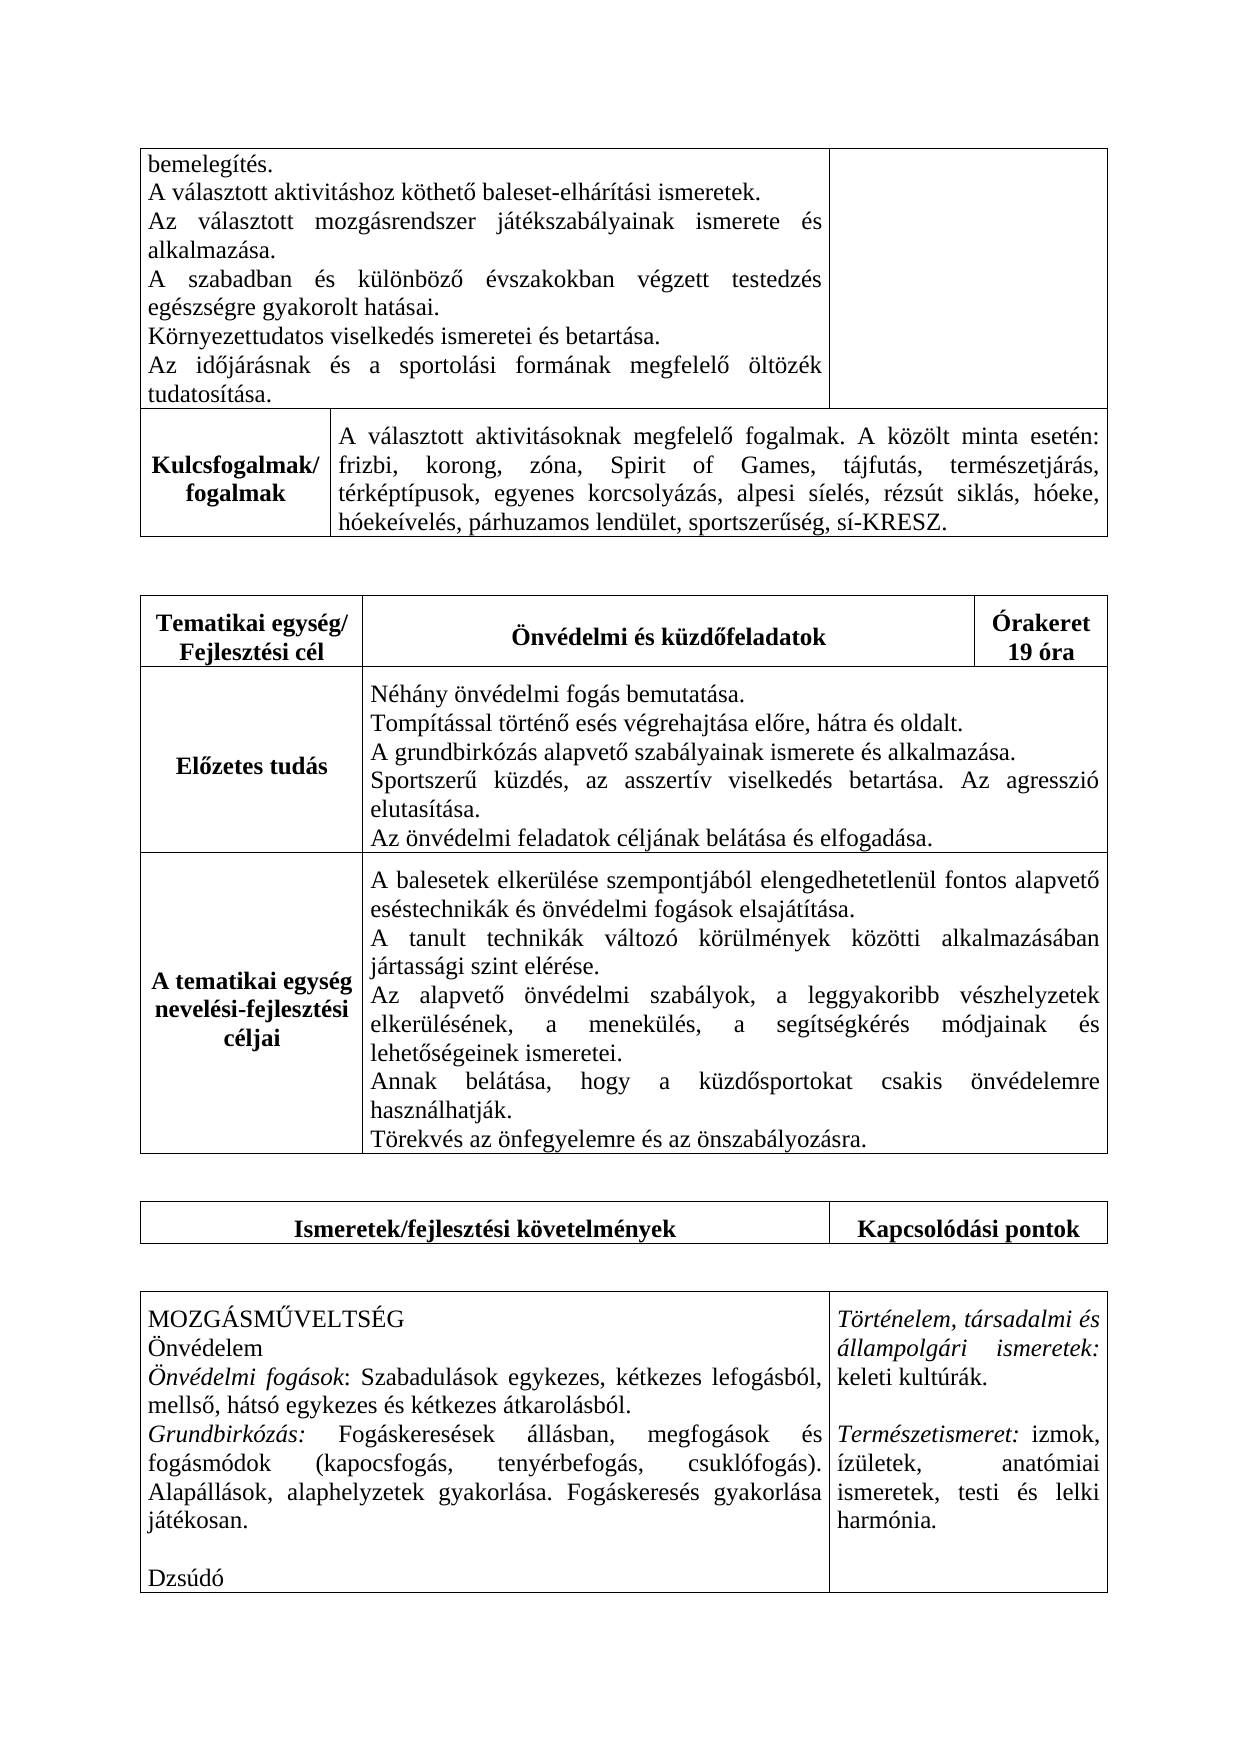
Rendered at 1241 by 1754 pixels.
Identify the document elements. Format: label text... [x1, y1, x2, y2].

table_header Ismeretek/fejlesztési követelmények [141, 1202, 829, 1243]
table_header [830, 1292, 1107, 1592]
table_cell A balesetek elkerülése szempontjából elengedhetetlenül fontos alapvető eséstechnikák és önvédelmi fogások elsajátítása. A tanult technikák változó körülmények közötti alkalmazásában jártassági szint elérése. Az alapvető önvédelmi szabályok, a leggyakoribb vészhelyzetek elkerülésének, a menekülés, a segítségkérés módjainak és lehetőségeinek ismeretei. Annak belátása, hogy a küzdősportokat csakis önvédelemre használhatják. Törekvés az önfegyelemre és az önszabályozásra. [363, 853, 1107, 1153]
table_cell Előzetes tudás [141, 667, 362, 852]
table_header Kapcsolódási pontok [830, 1202, 1107, 1243]
table_cell A választott aktivitásoknak megfelelő fogalmak. A közölt minta esetén: frizbi, korong, zóna, Spirit of Games, tájfutás, természetjárás, térképtípusok, egyenes korcsolyázás, alpesi síelés, rézsút siklás, hóeke, hóekeívelés, párhuzamos lendület, sportszerűség, sí-KRESZ. [331, 409, 1107, 536]
table_header Önvédelmi és küzdőfeladatok [363, 596, 974, 666]
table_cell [141, 149, 829, 407]
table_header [141, 1292, 829, 1592]
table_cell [830, 149, 1107, 407]
table_header Tematikai egység/ Fejlesztési cél [141, 596, 362, 666]
table_cell A tematikai egység nevelési-fejlesztési céljai [141, 853, 362, 1153]
table_header Órakeret 19 óra [975, 596, 1107, 666]
table_cell Kulcsfogalmak/ fogalmak [141, 409, 330, 536]
table_cell Néhány önvédelmi fogás bemutatása. Tompítással történő esés végrehajtása előre, hátra és oldalt. A grundbirkózás alapvető szabályainak ismerete és alkalmazása. Sportszerű küzdés, az asszertív viselkedés betartása. Az agresszió elutasítása. Az önvédelmi feladatok céljának belátása és elfogadása. [363, 667, 1107, 852]
